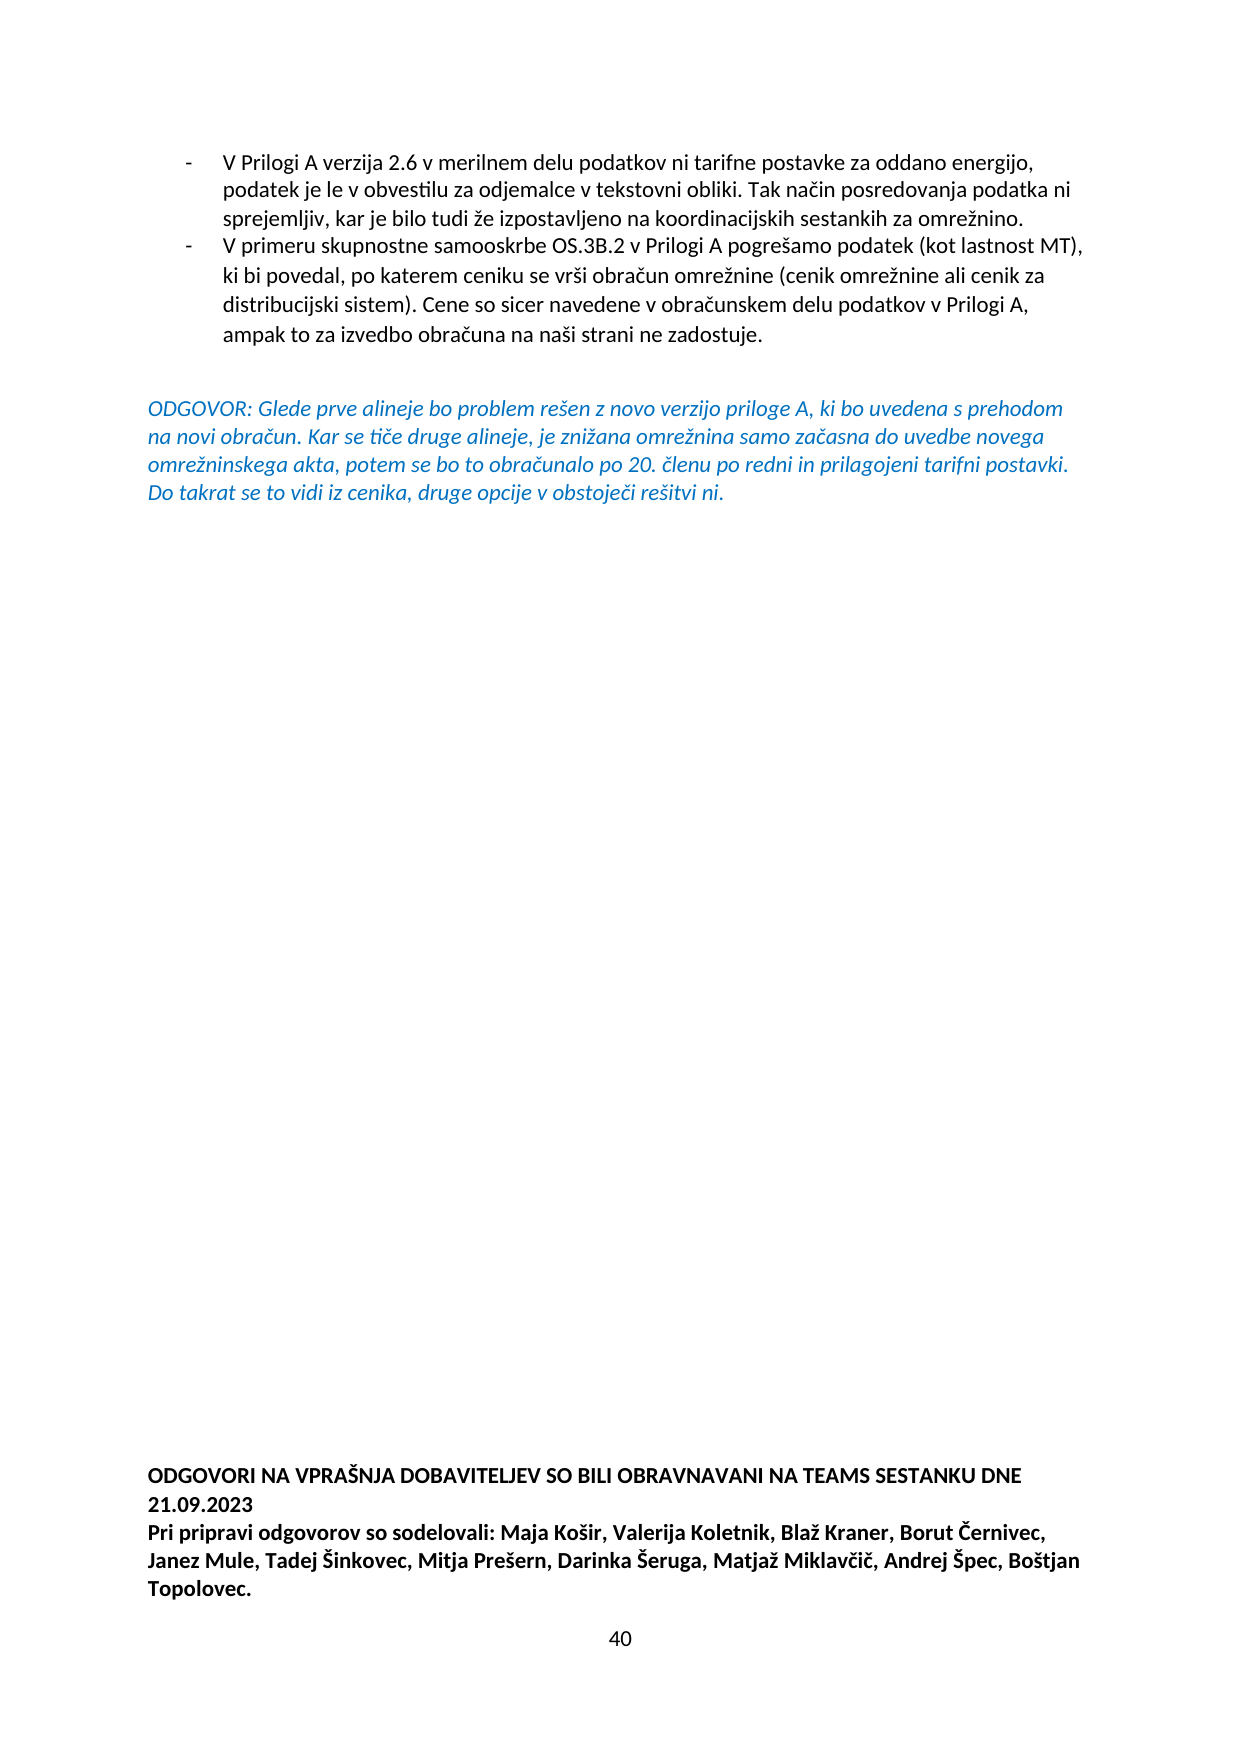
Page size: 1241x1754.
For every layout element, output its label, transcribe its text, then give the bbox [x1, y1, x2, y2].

text Pri pripravi odgovorov so sodelovali: Maja Košir, Valerija Koletnik, Blaž Kraner, Borut Černivec, Janez Mule, Tadej Šinkovec, Mitja Prešern, Darinka Šeruga, Matjaž Miklavčič, Andrej Špec, Boštjan Topolovec. [148, 1518, 1093, 1602]
list V primeru skupnostne samooskrbe OS.3B.2 v Prilogi A pogrešamo podatek (kot lastnost MT), ki bi povedal, po katerem ceniku se vrši obračun omrežnine (cenik omrežnine ali cenik za distribucijski sistem). Cene so sicer navedene v obračunskem delu podatkov v Prilogi A, ampak to za izvedbo obračuna na naši strani ne zadostuje. [185, 232, 1093, 348]
text ODGOVORI NA VPRAŠNJA DOBAVITELJEV SO BILI OBRAVNAVANI NA TEAMS SESTANKU DNE 21.09.2023 [148, 1462, 1093, 1518]
list V Prilogi A verzija 2.6 v merilnem delu podatkov ni tarifne postavke za oddano energijo, podatek je le v obvestilu za odjemalce v tekstovni obliki. Tak način posredovanja podatka ni sprejemljiv, kar je bilo tudi že izpostavljeno na koordinacijskih sestankih za omrežnino. [185, 148, 1093, 232]
text ODGOVOR: Glede prve alineje bo problem rešen z novo verzijo priloge A, ki bo uvedena s prehodom na novi obračun. Kar se tiče druge alineje, je znižana omrežnina samo začasna do uvedbe novega omrežninskega akta, potem se bo to obračunalo po 20. členu po redni in prilagojeni tarifni postavki. Do takrat se to vidi iz cenika, druge opcije v obstoječi rešitvi ni. [148, 394, 1093, 506]
